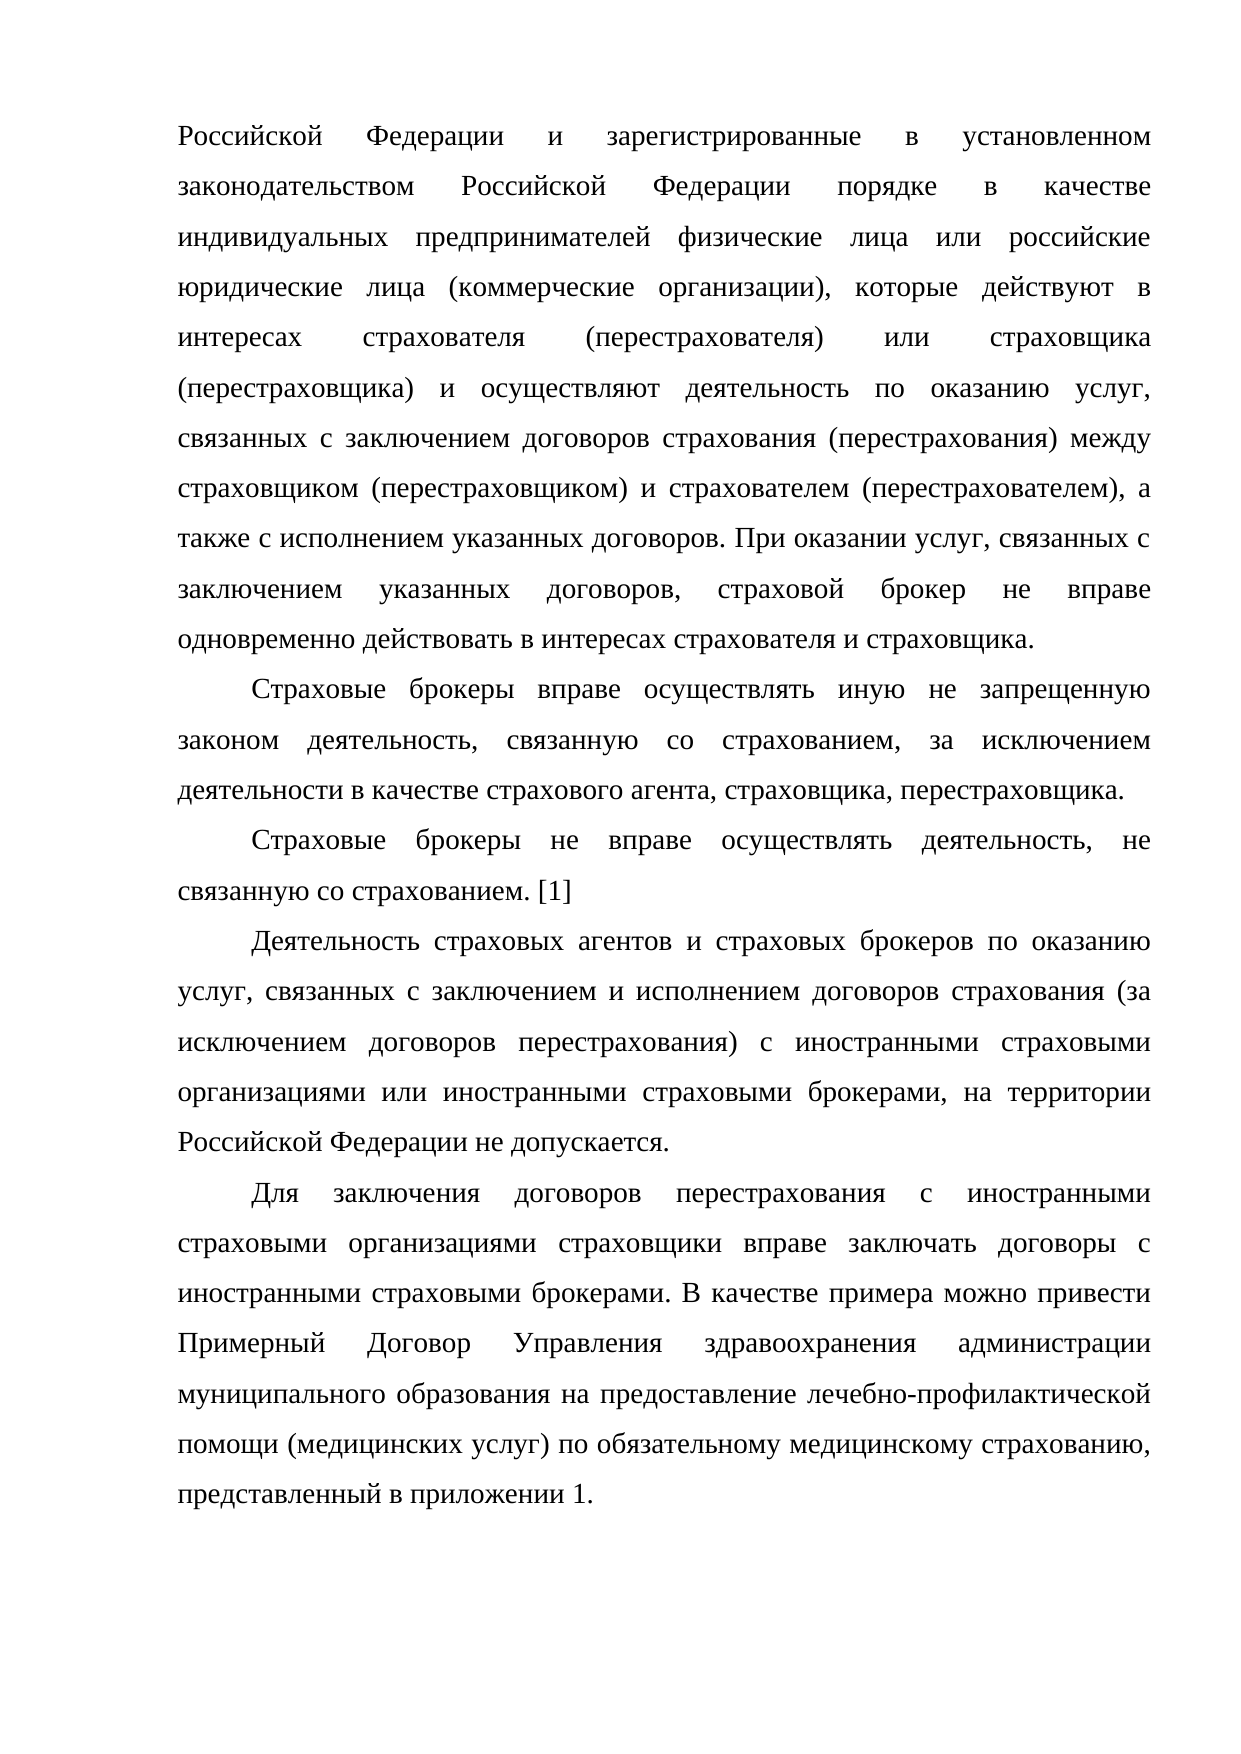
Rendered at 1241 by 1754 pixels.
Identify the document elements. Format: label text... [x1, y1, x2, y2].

text Деятельность страховых агентов и страховых брокеров по оказанию услуг, связанных с заключением и исполнением договоров страхования (за исключением договоров перестрахования) с иностранными страховыми организациями или иностранными страховыми брокерами, на территории Российской Федерации не допускается. [177, 923, 1152, 1158]
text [177, 118, 1152, 655]
text Для заключения договоров перестрахования с иностранными страховыми организациями страховщики вправе заключать договоры с иностранными страховыми брокерами. В качестве примера можно привести Примерный Договор Управления здравоохранения администрации муниципального образования на предоставление лечебно-профилактической помощи (медицинских услуг) по обязательному медицинскому страхованию, представленный в приложении 1. [177, 1175, 1152, 1510]
text Страховые брокеры не вправе осуществлять деятельность, не связанную со страхованием. [1] [177, 822, 1152, 906]
text Страховые брокеры вправе осуществлять иную не запрещенную законом деятельность, связанную со страхованием, за исключением деятельности в качестве страхового агента, страховщика, перестраховщика. [177, 672, 1152, 806]
